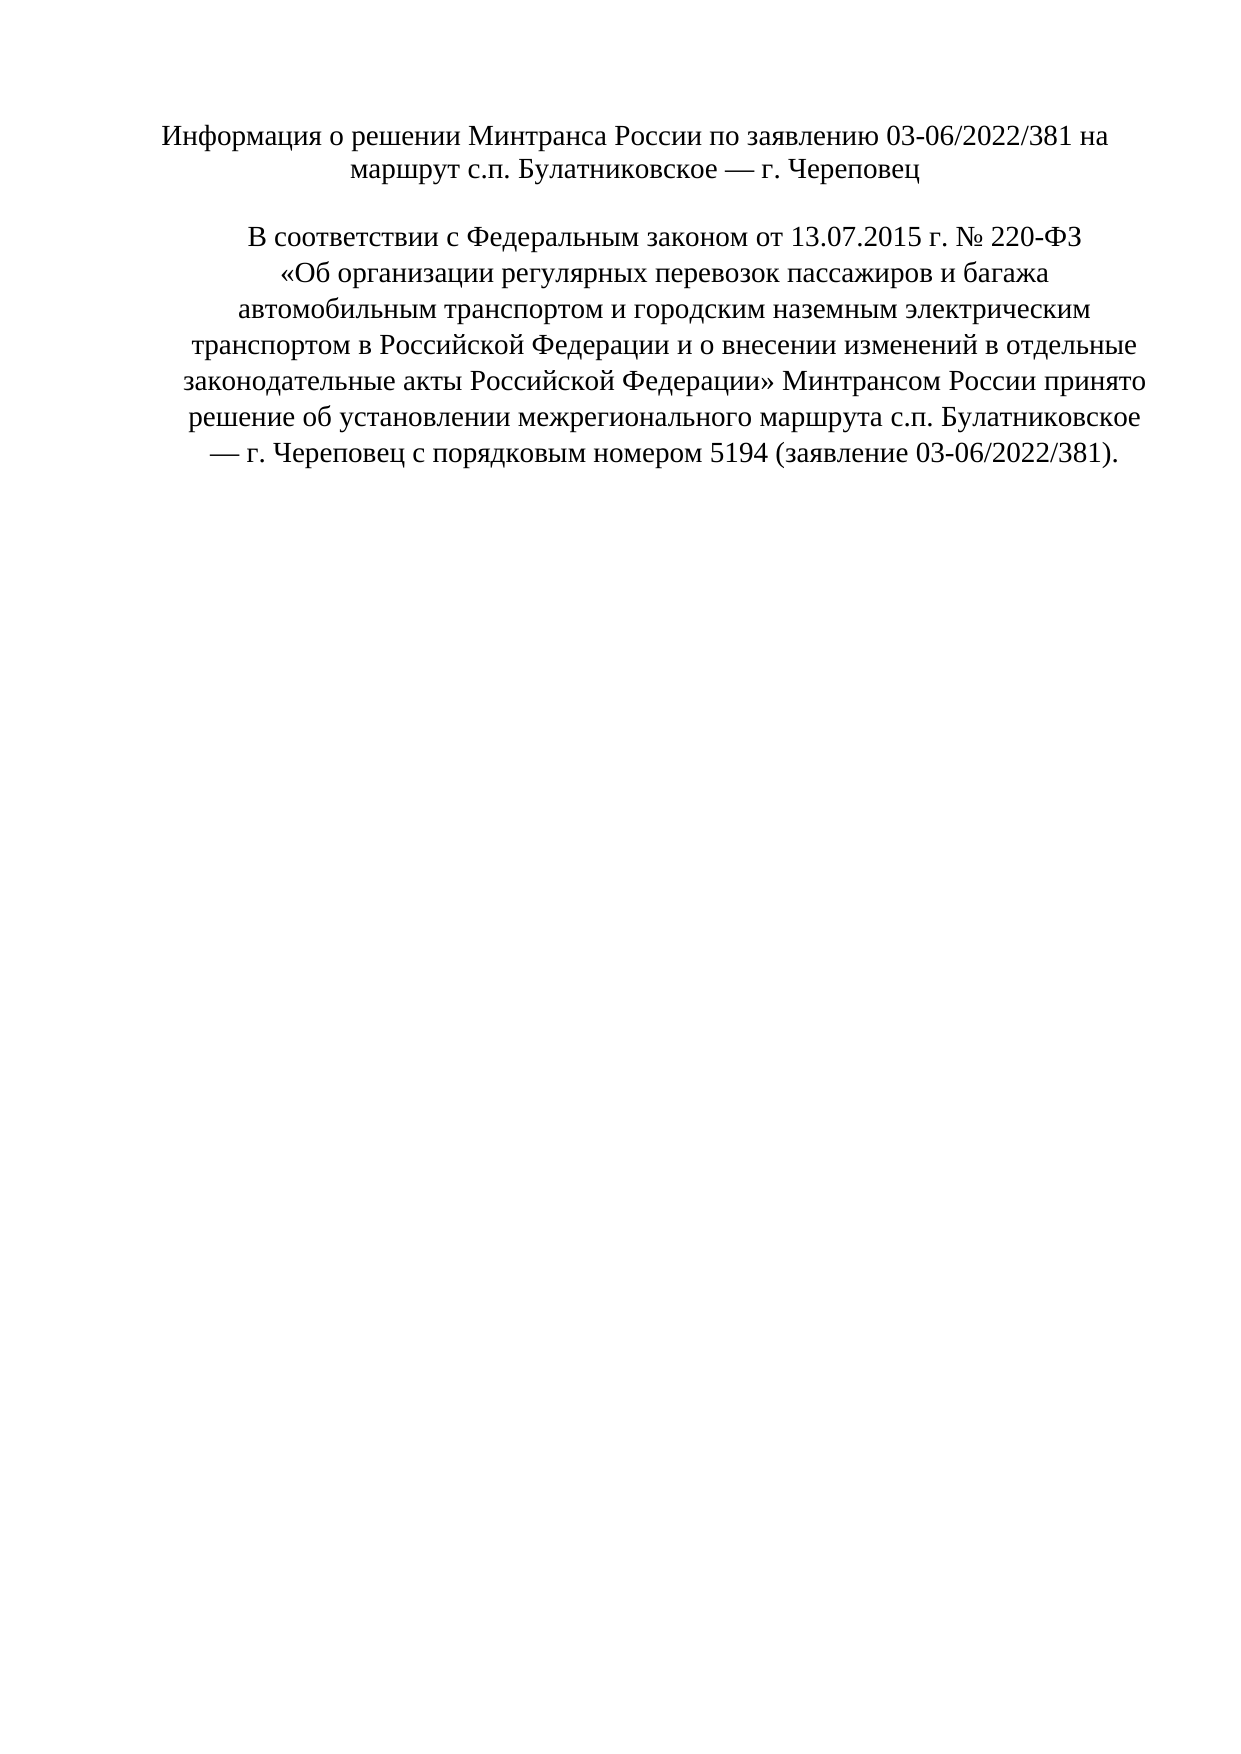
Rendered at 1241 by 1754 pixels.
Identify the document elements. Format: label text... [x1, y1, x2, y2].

text В соответствии с Федеральным законом от 13.07.2015 г. № 220-ФЗ «Об организации регулярных перевозок пассажиров и багажа автомобильным транспортом и городским наземным электрическим транспортом в Российской Федерации и о внесении изменений в отдельные законодательные акты Российской Федерации» Минтрансом России принято решение об установлении межрегионального маршрута с.п. Булатниковское — г. Череповец с порядковым номером 5194 (заявление 03-06/2022/381). [177, 219, 1152, 469]
text Информация о решении Минтранса России по заявлению 03-06/2022/381 на маршрут с.п. Булатниковское — г. Череповец [118, 118, 1152, 185]
